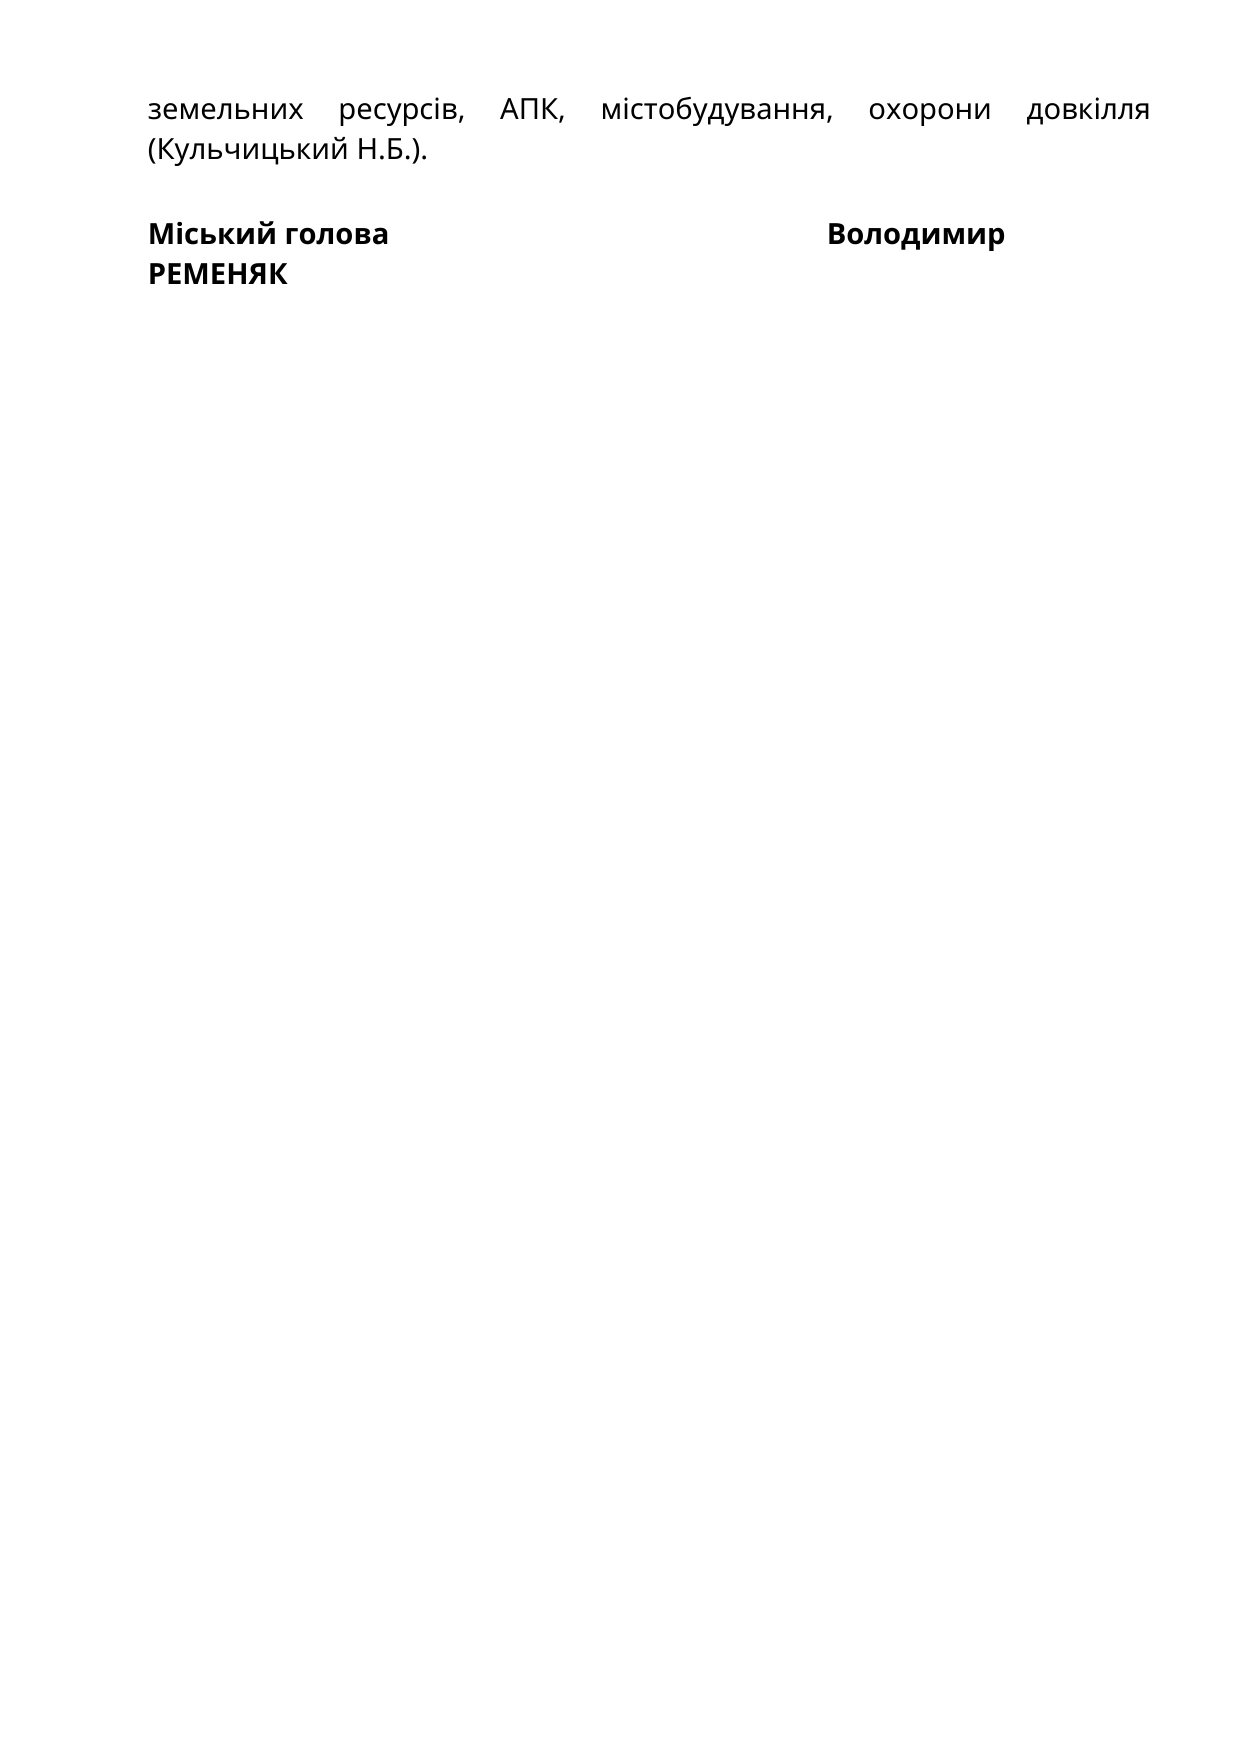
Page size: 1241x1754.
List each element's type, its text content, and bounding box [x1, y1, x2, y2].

text Міський голова Володимир РЕМЕНЯК [148, 213, 1152, 293]
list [148, 88, 1152, 168]
